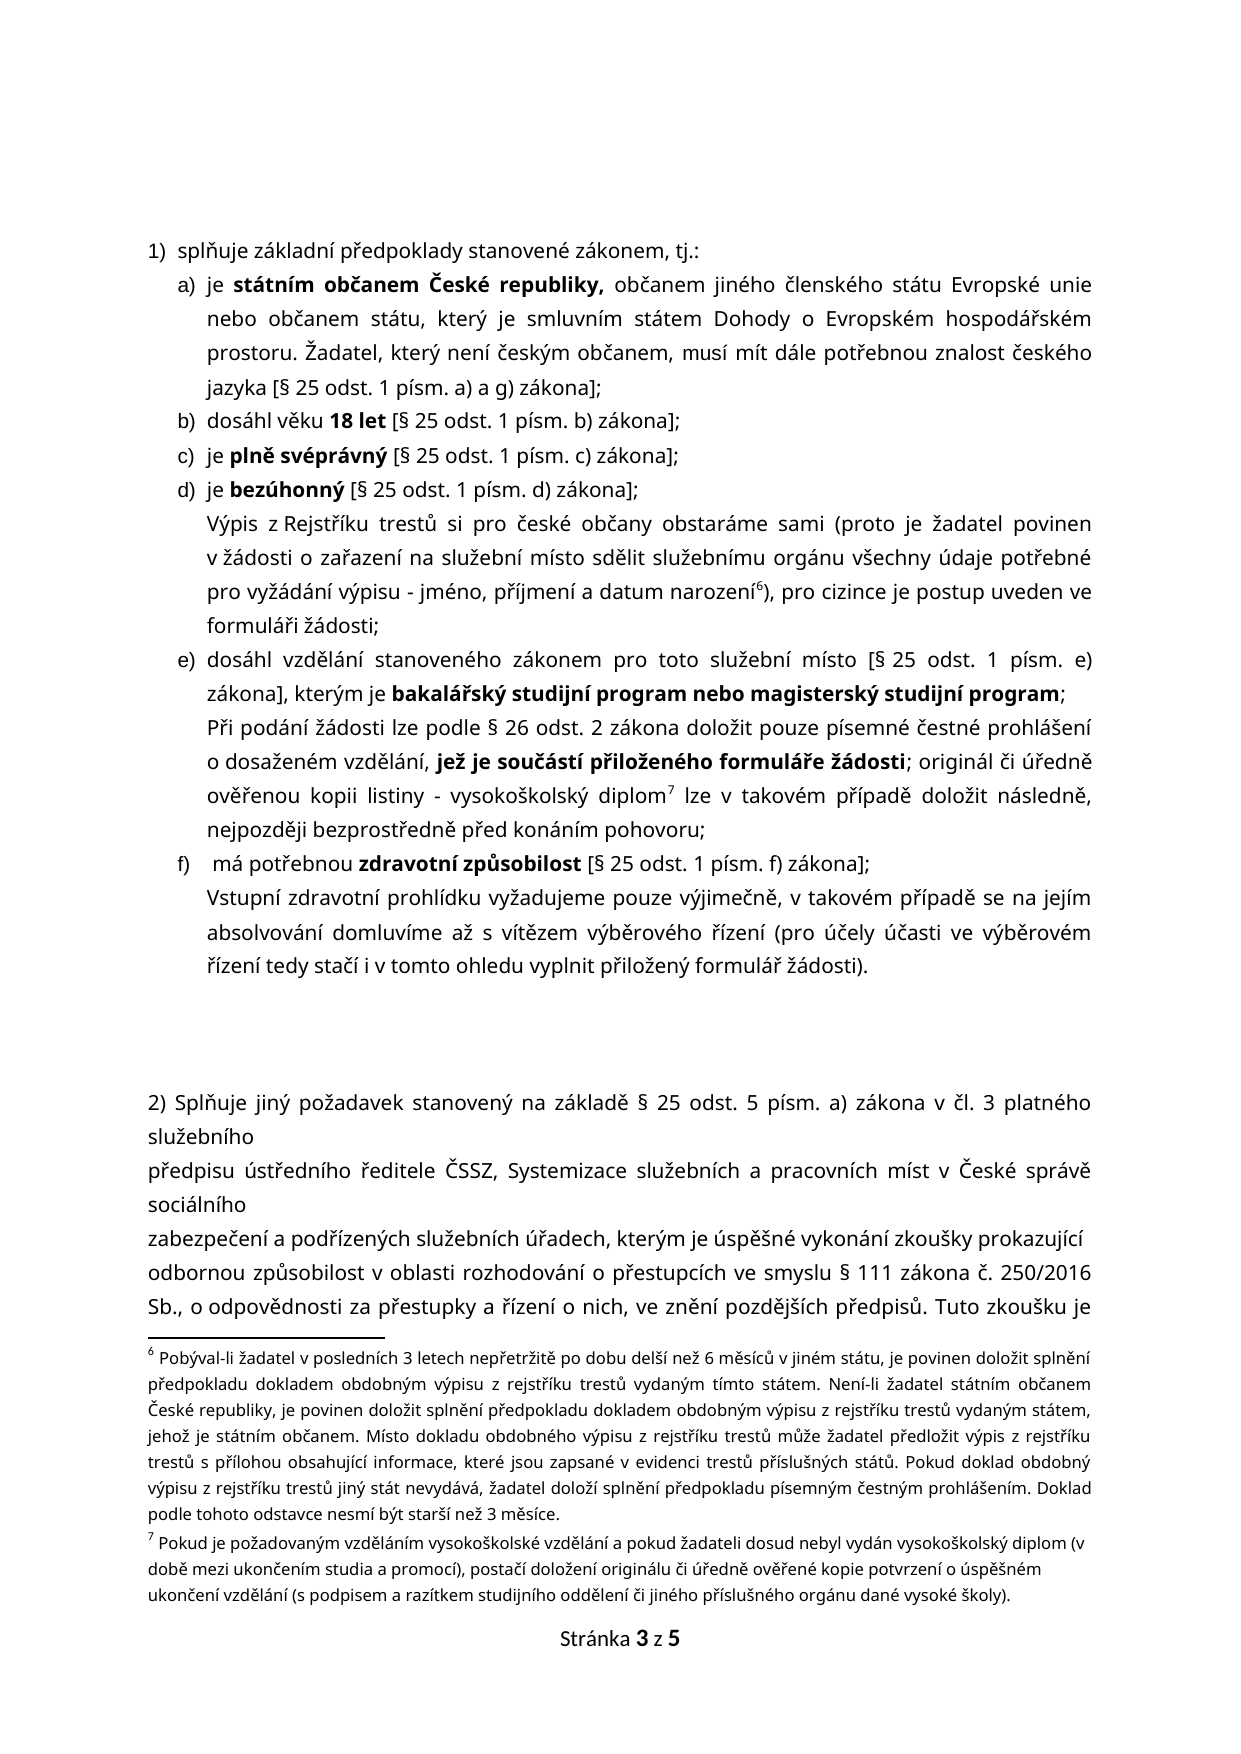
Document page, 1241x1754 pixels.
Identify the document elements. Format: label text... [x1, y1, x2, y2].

list splňuje základní předpoklady stanovené zákonem, tj.: [148, 236, 1093, 265]
text Při podání žádosti lze podle § 26 odst. 2 zákona doložit pouze písemné čestné prohlášení o dosaženém vzdělání, jež je součástí přiloženého formuláře žádosti; originál či úředně ověřenou kopii listiny - vysokoškolský diplom lze v takovém případě doložit následně, nejpozději bezprostředně před konáním pohovoru; [207, 713, 1093, 844]
list dosáhl vzdělání stanoveného zákonem pro toto služební místo [§ 25 odst. 1 písm. e) zákona], kterým je bakalářský studijní program nebo magisterský studijní program; [177, 645, 1093, 708]
text Vstupní zdravotní prohlídku vyžadujeme pouze výjimečně, v takovém případě se na jejím absolvování domluvíme až s vítězem výběrového řízení (pro účely účasti ve výběrovém řízení tedy stačí i v tomto ohledu vyplnit přiložený formulář žádosti). [207, 883, 1093, 980]
text předpisu ústředního ředitele ČSSZ, Systemizace služebních a pracovních míst v České správě sociálního [148, 1156, 1093, 1218]
text Výpis z Rejstříku trestů si pro české občany obstaráme sami (proto je žadatel povinen v žádosti o zařazení na služební místo sdělit služebnímu orgánu všechny údaje potřebné pro vyžádání výpisu - jméno, příjmení a datum narození), pro cizince je postup uveden ve formuláři žádosti; [207, 509, 1093, 639]
list je plně svéprávný [§ 25 odst. 1 písm. c) zákona]; [177, 441, 1093, 469]
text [148, 1258, 1093, 1321]
list je státním občanem České republiky, občanem jiného členského státu Evropské unie nebo občanem státu, který je smluvním státem Dohody o Evropském hospodářském prostoru. Žadatel, který není českým občanem, musí mít dále potřebnou znalost českého jazyka [§ 25 odst. 1 písm. a) a g) zákona]; [177, 270, 1093, 401]
text zabezpečení a podřízených služebních úřadech, kterým je úspěšné vykonání zkoušky prokazující [148, 1224, 1093, 1253]
text 2) Splňuje jiný požadavek stanovený na základě § 25 odst. 5 písm. a) zákona v čl. 3 platného služebního [148, 1088, 1093, 1150]
list je bezúhonný [§ 25 odst. 1 písm. d) zákona]; [177, 475, 1093, 503]
list má potřebnou zdravotní způsobilost [§ 25 odst. 1 písm. f) zákona]; [177, 849, 1093, 878]
list dosáhl věku 18 let [§ 25 odst. 1 písm. b) zákona]; [177, 407, 1093, 435]
